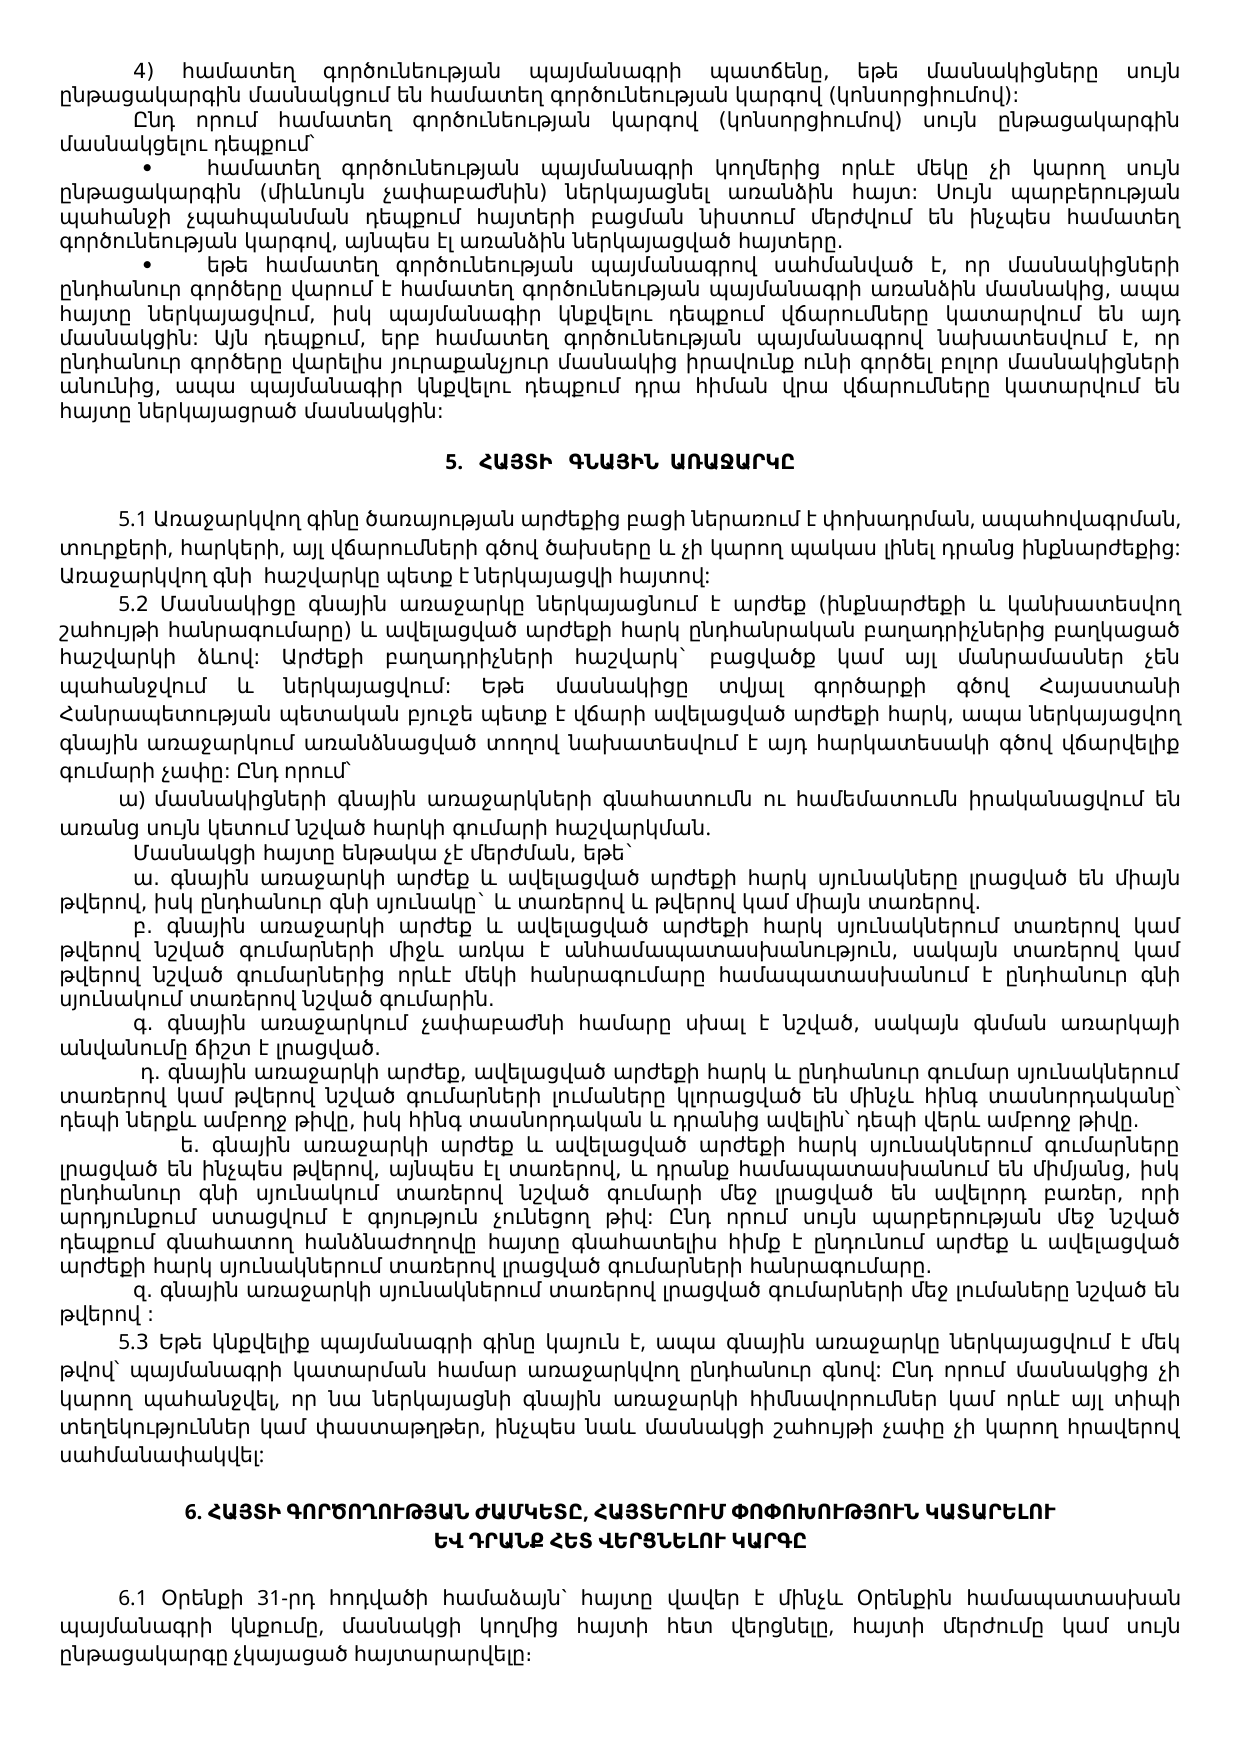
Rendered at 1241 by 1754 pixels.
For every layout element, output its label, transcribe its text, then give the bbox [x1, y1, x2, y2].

text ե. գնային առաջարկի արժեք և ավելացված արժեքի հարկ սյունակներում գումարները լրացված են ինչպես թվերով, այնպես էլ տառերով, և դրանք համապատասխանում են միմյանց, իսկ ընդհանուր գնի սյունակում տառերով նշված գումարի մեջ լրացված են ավելորդ բառեր, որի արդյունքում ստացվում է գոյություն չունեցող թիվ: Ընդ որում սույն պարբերության մեջ նշված դեպքում գնահատող հանձնաժողովը հայտը գնահատելիս հիմք է ընդունում արժեք և ավելացված արժեքի հարկ սյունակներում տառերով լրացված գումարների հանրագումարը. [59, 1133, 1181, 1278]
text դ. գնային առաջարկի արժեք, ավելացված արժեքի հարկ և ընդհանուր գումար սյունակներում տառերով կամ թվերով նշված գումարների լումաները կլորացված են մինչև հինգ տասնորդականը՝ դեպի ներքև ամբողջ թիվը, իսկ հինգ տասնորդական և դրանից ավելին՝ դեպի վերև ամբողջ թիվը. [59, 1060, 1181, 1133]
text զ. գնային առաջարկի սյունակներում տառերով լրացված գումարների մեջ լումաները նշված են թվերով : [59, 1278, 1181, 1327]
text 4) համատեղ գործունեության պայմանագրի պատճենը, եթե մասնակիցները սույն ընթացակարգին մասնակցում են համատեղ գործունեության կարգով (կոնսորցիումով): [59, 59, 1181, 108]
list եթե համատեղ գործունեության պայմանագրով սահմանված է, որ մասնակիցների ընդհանուր գործերը վարում է համատեղ գործունեության պայմանագրի առանձին մասնակից, ապա հայտը ներկայացվում, իսկ պայմանագիր կնքվելու դեպքում վճարումները կատարվում են այդ մասնակցին: Այն դեպքում, երբ համատեղ գործունեության պայմանագրով նախատեսվում է, որ ընդհանուր գործերը վարելիս յուրաքանչյուր մասնակից իրավունք ունի գործել բոլոր մասնակիցների անունից, ապա պայմանագիր կնքվելու դեպքում դրա հիման վրա վճարումները կատարվում են հայտը ներկայացրած մասնակցին: [59, 253, 1181, 423]
text բ. գնային առաջարկի արժեք և ավելացված արժեքի հարկ սյունակներում տառերով կամ թվերով նշված գումարների միջև առկա է անհամապատասխանություն, սակայն տառերով կամ թվերով նշված գումարներից որևէ մեկի հանրագումարը համապատասխանում է ընդհանուր գնի սյունակում տառերով նշված գումարին. [59, 914, 1181, 1011]
text ԵՎ ԴՐԱՆՔ ՀԵՏ ՎԵՐՑՆԵԼՈՒ ԿԱՐԳԸ [59, 1526, 1181, 1554]
text 5.1 Առաջարկվող գինը ծառայության արժեքից բացի ներառում է փոխադրման, ապահովագրման, տուրքերի, հարկերի, այլ վճարումների գծով ծախսերը և չի կարող պակաս լինել դրանց ինքնարժեքից: Առաջարկվող գնի հաշվարկը պետք է ներկայացվի հայտով: [59, 504, 1181, 589]
text գ. գնային առաջարկում չափաբաժնի համարը սխալ է նշված, սակայն գնման առարկայի անվանումը ճիշտ է լրացված. [59, 1011, 1181, 1060]
text Ընդ որում համատեղ գործունեության կարգով (կոնսորցիումով) սույն ընթացակարգին մասնակցելու դեպքում՝ [59, 108, 1181, 156]
text 6. ՀԱՅՏԻ ԳՈՐԾՈՂՈՒԹՅԱՆ ԺԱՄԿԵՏԸ, ՀԱՅՏԵՐՈՒՄ ՓՈՓՈԽՈՒԹՅՈՒՆ ԿԱՏԱՐԵԼՈՒ [59, 1497, 1181, 1526]
text Մասնակցի հայտը ենթակա չէ մերժման, եթե` [59, 841, 1181, 866]
text 5.3 Եթե կնքվելիք պայմանագրի գինը կայուն է, ապա գնային առաջարկը ներկայացվում է մեկ թվով՝ պայմանագրի կատարման համար առաջարկվող ընդհանուր գնով: Ընդ որում մասնակցից չի կարող պահանջվել, որ նա ներկայացնի գնային առաջարկի հիմնավորումներ կամ որևէ այլ տիպի տեղեկություններ կամ փաստաթղթեր, ինչպես նաև մասնակցի շահույթի չափը չի կարող հրավերով սահմանափակվել: [59, 1327, 1181, 1469]
text 5. ՀԱՅՏԻ ԳՆԱՅԻՆ ԱՌԱՋԱՐԿԸ [59, 447, 1181, 476]
text ա) մասնակիցների գնային առաջարկների գնահատումն ու համեմատումն իրականացվում են առանց սույն կետում նշված հարկի գումարի հաշվարկման. [59, 784, 1181, 841]
text ա. գնային առաջարկի արժեք և ավելացված արժեքի հարկ սյունակները լրացված են միայն թվերով, իսկ ընդհանուր գնի սյունակը` և տառերով և թվերով կամ միայն տառերով. [59, 866, 1181, 914]
list համատեղ գործունեության պայմանագրի կողմերից որևէ մեկը չի կարող սույն ընթացակարգին (միևնույն չափաբաժնին) ներկայացնել առանձին հայտ: Սույն պարբերության պահանջի չպահպանման դեպքում հայտերի բացման նիստում մերժվում են ինչպես համատեղ գործունեության կարգով, այնպես էլ առանձին ներկայացված հայտերը. [59, 156, 1181, 253]
text 6.1 Օրենքի 31-րդ հոդվածի համաձայն` հայտը վավեր է մինչև Օրենքին համապատասխան պայմանագրի կնքումը, մասնակցի կողմից հայտի հետ վերցնելը, հայտի մերժումը կամ սույն ընթացակարգը չկայացած հայտարարվելը։ [59, 1583, 1181, 1668]
text 5.2 Մասնակիցը գնային առաջարկը ներկայացնում է արժեք (ինքնարժեքի և կանխատեսվող շահույթի հանրագումարը) և ավելացված արժեքի հարկ ընդհանրական բաղադրիչներից բաղկացած հաշվարկի ձևով: Արժեքի բաղադրիչների հաշվարկ` բացվածք կամ այլ մանրամասներ չեն պահանջվում և ներկայացվում: Եթե մասնակիցը տվյալ գործարքի գծով Հայաստանի Հանրապետության պետական բյուջե պետք է վճարի ավելացված արժեքի հարկ, ապա ներկայացվող գնային առաջարկում առանձնացված տողով նախատեսվում է այդ հարկատեսակի գծով վճարվելիք գումարի չափը: Ընդ որում՝ [59, 589, 1181, 784]
